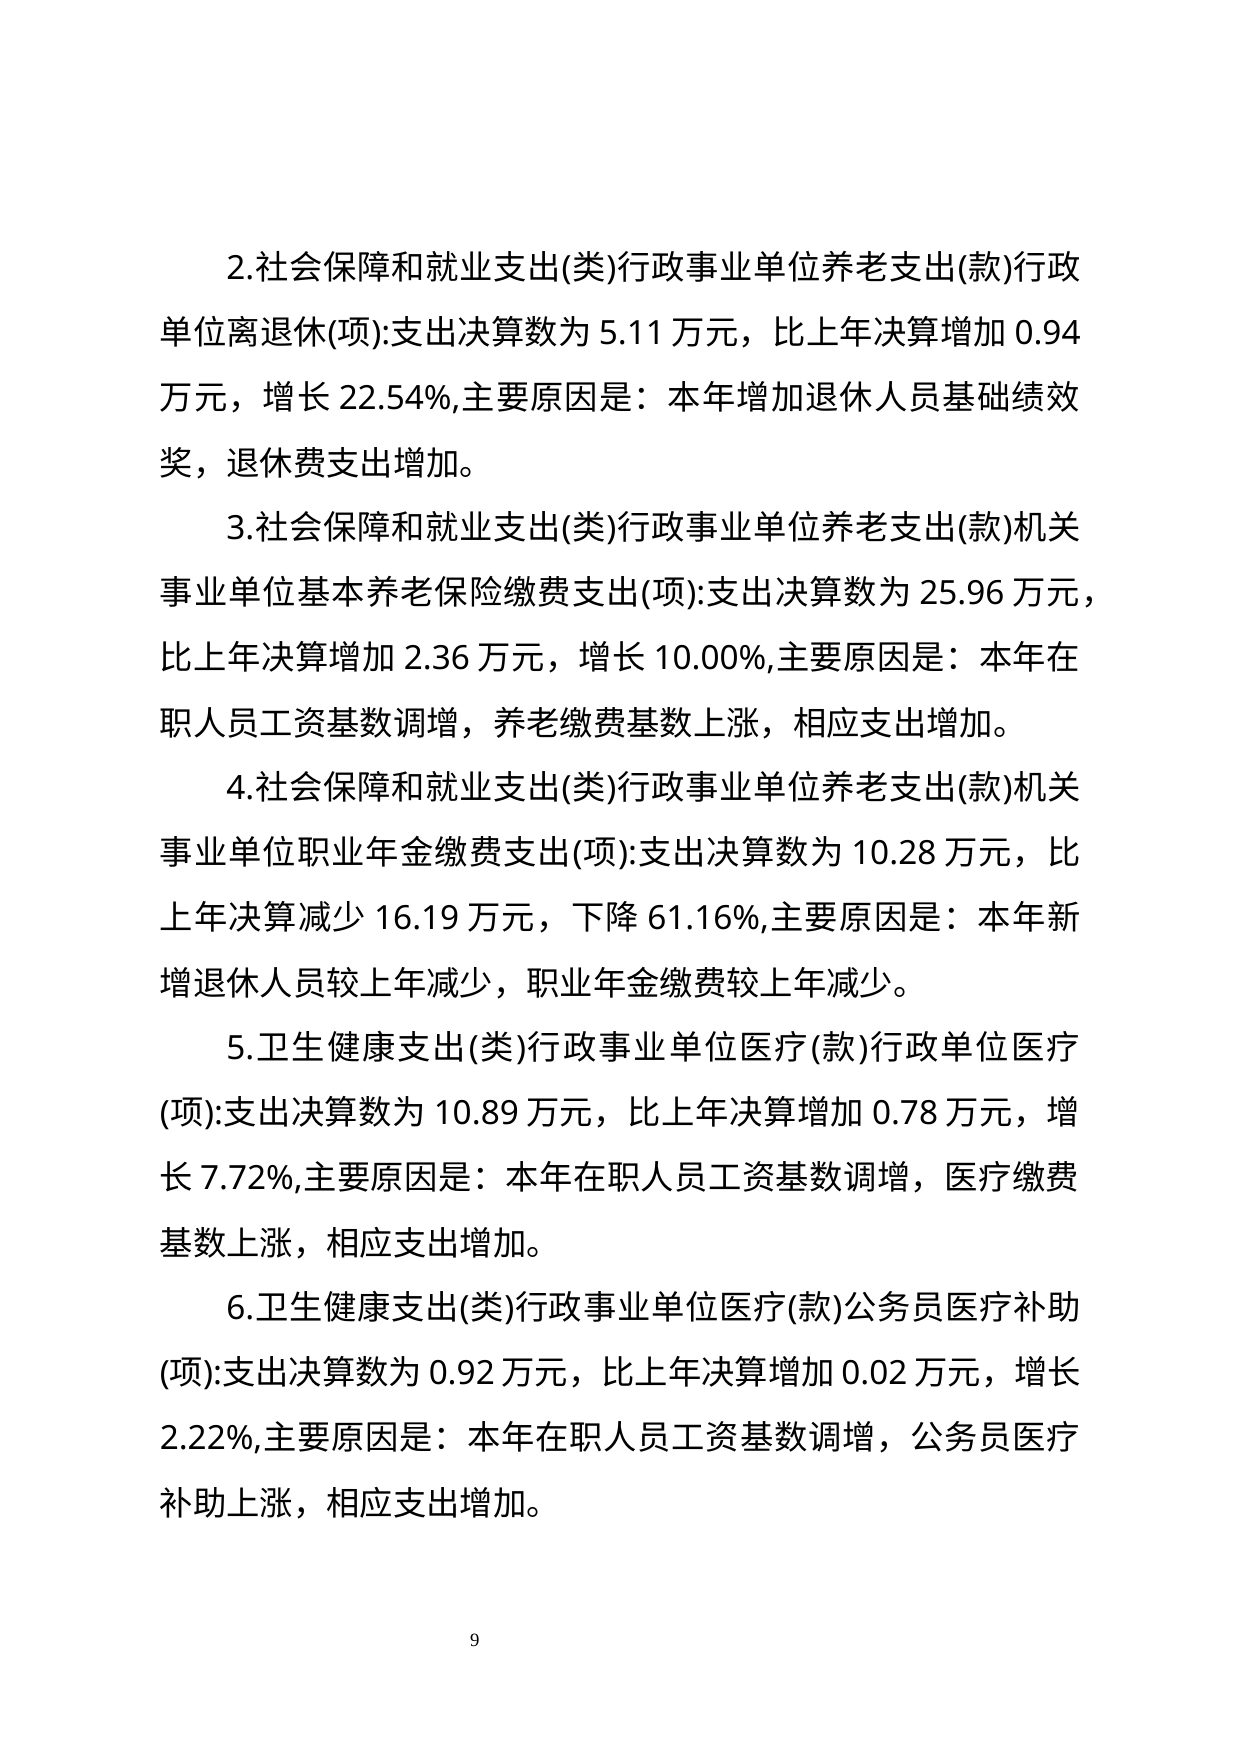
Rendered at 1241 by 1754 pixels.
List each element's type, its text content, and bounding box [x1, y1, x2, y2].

text 5.卫生健康支出(类)行政事业单位医疗(款)行政单位医疗(项):支出决算数为10.89万元，比上年决算增加0.78万元，增长7.72%,主要原因是：本年在职人员工资基数调增，医疗缴费基数上涨，相应支出增加。 [159, 1013, 1081, 1273]
text 6.卫生健康支出(类)行政事业单位医疗(款)公务员医疗补助(项):支出决算数为0.92万元，比上年决算增加0.02万元，增长2.22%,主要原因是：本年在职人员工资基数调增，公务员医疗补助上涨，相应支出增加。 [159, 1273, 1081, 1533]
text 2.社会保障和就业支出(类)行政事业单位养老支出(款)行政单位离退休(项):支出决算数为5.11万元，比上年决算增加0.94万元，增长22.54%,主要原因是：本年增加退休人员基础绩效奖，退休费支出增加。 [159, 233, 1081, 493]
text 4.社会保障和就业支出(类)行政事业单位养老支出(款)机关事业单位职业年金缴费支出(项):支出决算数为10.28万元，比上年决算减少16.19万元，下降61.16%,主要原因是：本年新增退休人员较上年减少，职业年金缴费较上年减少。 [159, 753, 1081, 1013]
text 3.社会保障和就业支出(类)行政事业单位养老支出(款)机关事业单位基本养老保险缴费支出(项):支出决算数为25.96万元，比上年决算增加2.36万元，增长10.00%,主要原因是：本年在职人员工资基数调增，养老缴费基数上涨，相应支出增加。 [159, 493, 1081, 753]
